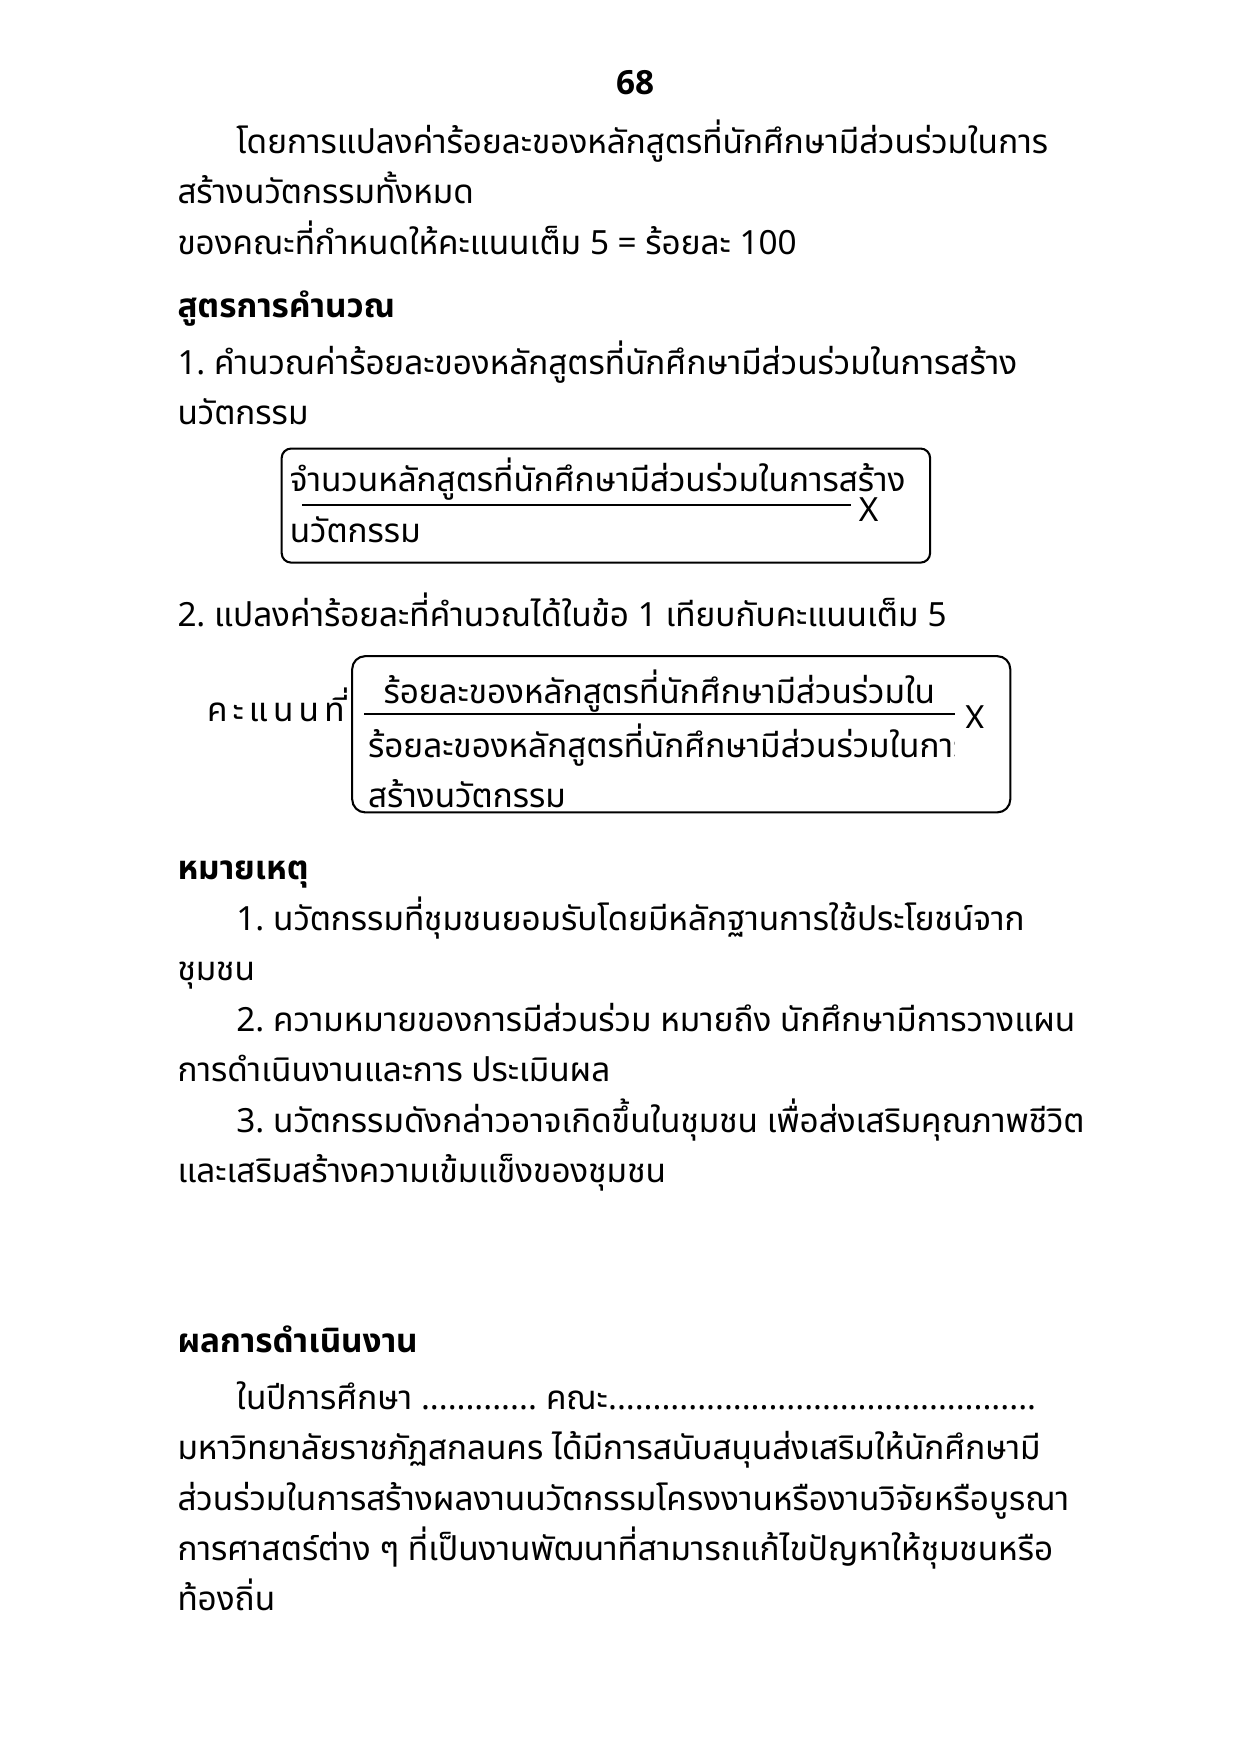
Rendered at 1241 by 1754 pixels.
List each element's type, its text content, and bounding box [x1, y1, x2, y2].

text โดยการแปลงค่าร้อยละของหลักสูตรที่นักศึกษามีส่วนร่วมในการสร้างนวัตกรรมทั้งหมด ของคณะที่กำหนดให้คะแนนเต็ม 5 = ร้อยละ 100 [177, 118, 1092, 269]
text 2. ความหมายของการมีส่วนร่วม หมายถึง นักศึกษามีการวางแผนการดำเนินงานและการ ประเมินผล [177, 996, 1092, 1097]
text ผลการดำเนินงาน [177, 1317, 1092, 1367]
text 2. แปลงค่าร้อยละที่คำนวณได้ในข้อ 1 เทียบกับคะแนนเต็ม 5 [177, 563, 1092, 642]
text สูตรการคำนวณ [177, 282, 1092, 332]
text 1. คำนวณค่าร้อยละของหลักสูตรที่นักศึกษามีส่วนร่วมในการสร้างนวัตกรรม [177, 339, 1092, 440]
text หมายเหตุ [177, 844, 1092, 894]
text 1. นวัตกรรมที่ชุมชนยอมรับโดยมีหลักฐานการใช้ประโยชน์จากชุมชน [177, 894, 1092, 996]
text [177, 1373, 1092, 1626]
text 3. นวัตกรรมดังกล่าวอาจเกิดขึ้นในชุมชน เพื่อส่งเสริมคุณภาพชีวิตและเสริมสร้างความเข้มแข็งของชุมชน [177, 1097, 1092, 1198]
